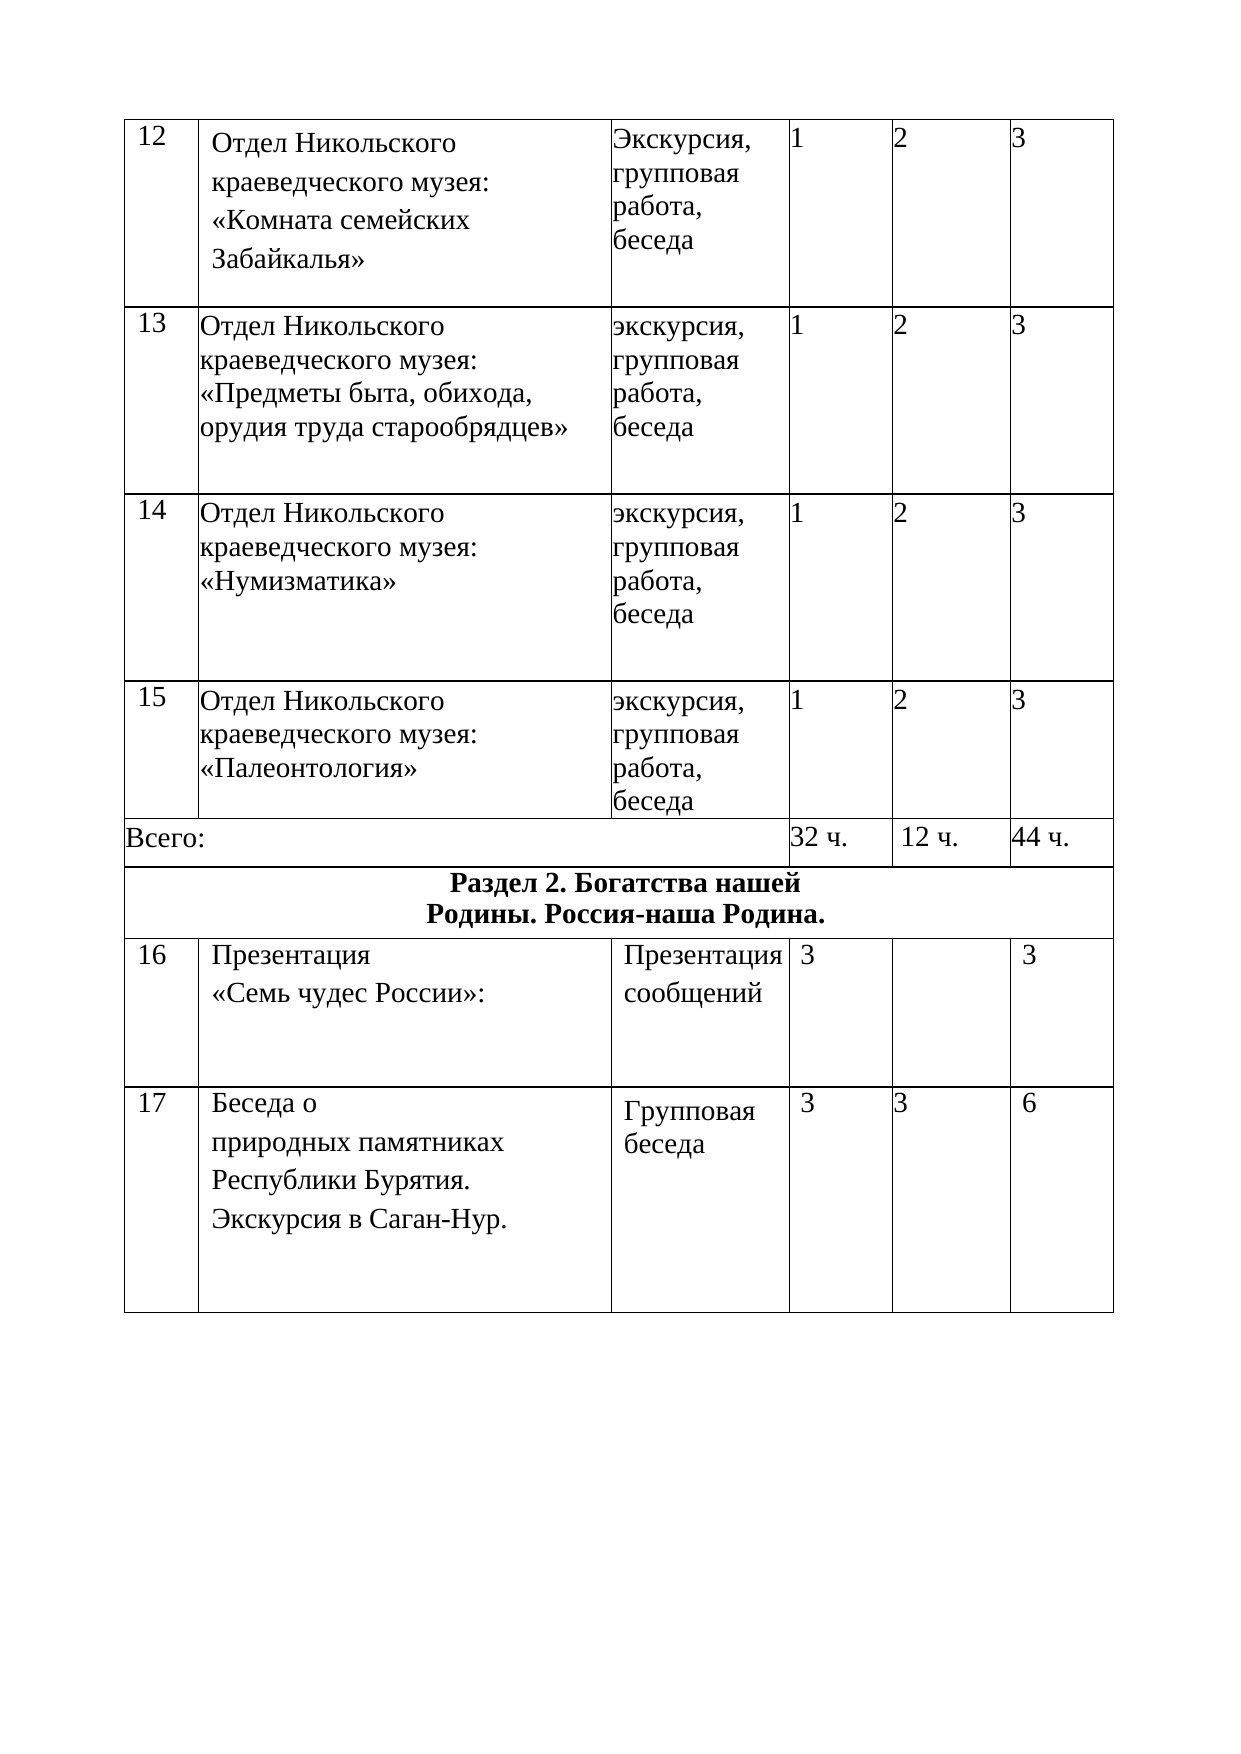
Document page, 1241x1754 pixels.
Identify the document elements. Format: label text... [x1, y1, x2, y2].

table_cell экскурсия, групповая работа, беседа [612, 682, 789, 818]
table_cell 3 [790, 1088, 892, 1312]
table_cell 1 [790, 682, 892, 818]
table_cell 1 [790, 308, 892, 493]
table_cell 6 [1011, 1088, 1113, 1312]
table_cell 12 ч. [893, 819, 1010, 866]
table_cell 3 [1011, 939, 1113, 1086]
table_cell Отдел Никольского краеведческого музея: «Предметы быта, обихода, орудия труда старообрядцев» [199, 308, 611, 493]
table_cell 3 [790, 939, 892, 1086]
table_cell Отдел Никольского краеведческого музея: «Палеонтология» [199, 682, 611, 818]
table_cell 13 [125, 308, 198, 493]
table_cell Презентация сообщений [612, 939, 789, 1086]
table_cell 15 [125, 682, 198, 818]
table_cell 2 [893, 682, 1010, 818]
table_cell экскурсия, групповая работа, беседа [612, 308, 789, 493]
table_cell 14 [125, 495, 198, 680]
table_cell 3 [1011, 308, 1113, 493]
table_cell 2 [893, 495, 1010, 680]
table_cell 3 [893, 1088, 1010, 1312]
table_cell [893, 939, 1010, 1086]
table_cell Экскурсия, групповая работа, беседа [612, 120, 789, 306]
table_cell Беседа о природных памятниках Республики Бурятия. Экскурсия в Саган-Нур. [199, 1088, 611, 1312]
table_cell 12 [125, 120, 198, 306]
table_cell Отдел Никольского краеведческого музея: «Нумизматика» [199, 495, 611, 680]
table_cell 16 [125, 939, 198, 1086]
table_cell 2 [893, 308, 1010, 493]
table_cell Раздел 2. Богатства нашей Родины. Россия-наша Родина. [125, 868, 1113, 937]
table_cell Групповая беседа [612, 1088, 789, 1312]
table_cell 3 [1011, 120, 1113, 306]
table_cell 1 [790, 120, 892, 306]
table_cell 3 [1011, 495, 1113, 680]
table_cell Презентация «Семь чудес России»: [199, 939, 611, 1086]
table_cell Всего: [125, 819, 789, 866]
table_cell Отдел Никольского краеведческого музея: «Комната семейских Забайкалья» [199, 120, 611, 306]
table_cell 3 [1011, 682, 1113, 818]
table_cell 32 ч. [790, 819, 892, 866]
table_cell 17 [125, 1088, 198, 1312]
table_cell экскурсия, групповая работа, беседа [612, 495, 789, 680]
table_cell 44 ч. [1011, 819, 1113, 866]
table_cell 1 [790, 495, 892, 680]
table_cell 2 [893, 120, 1010, 306]
